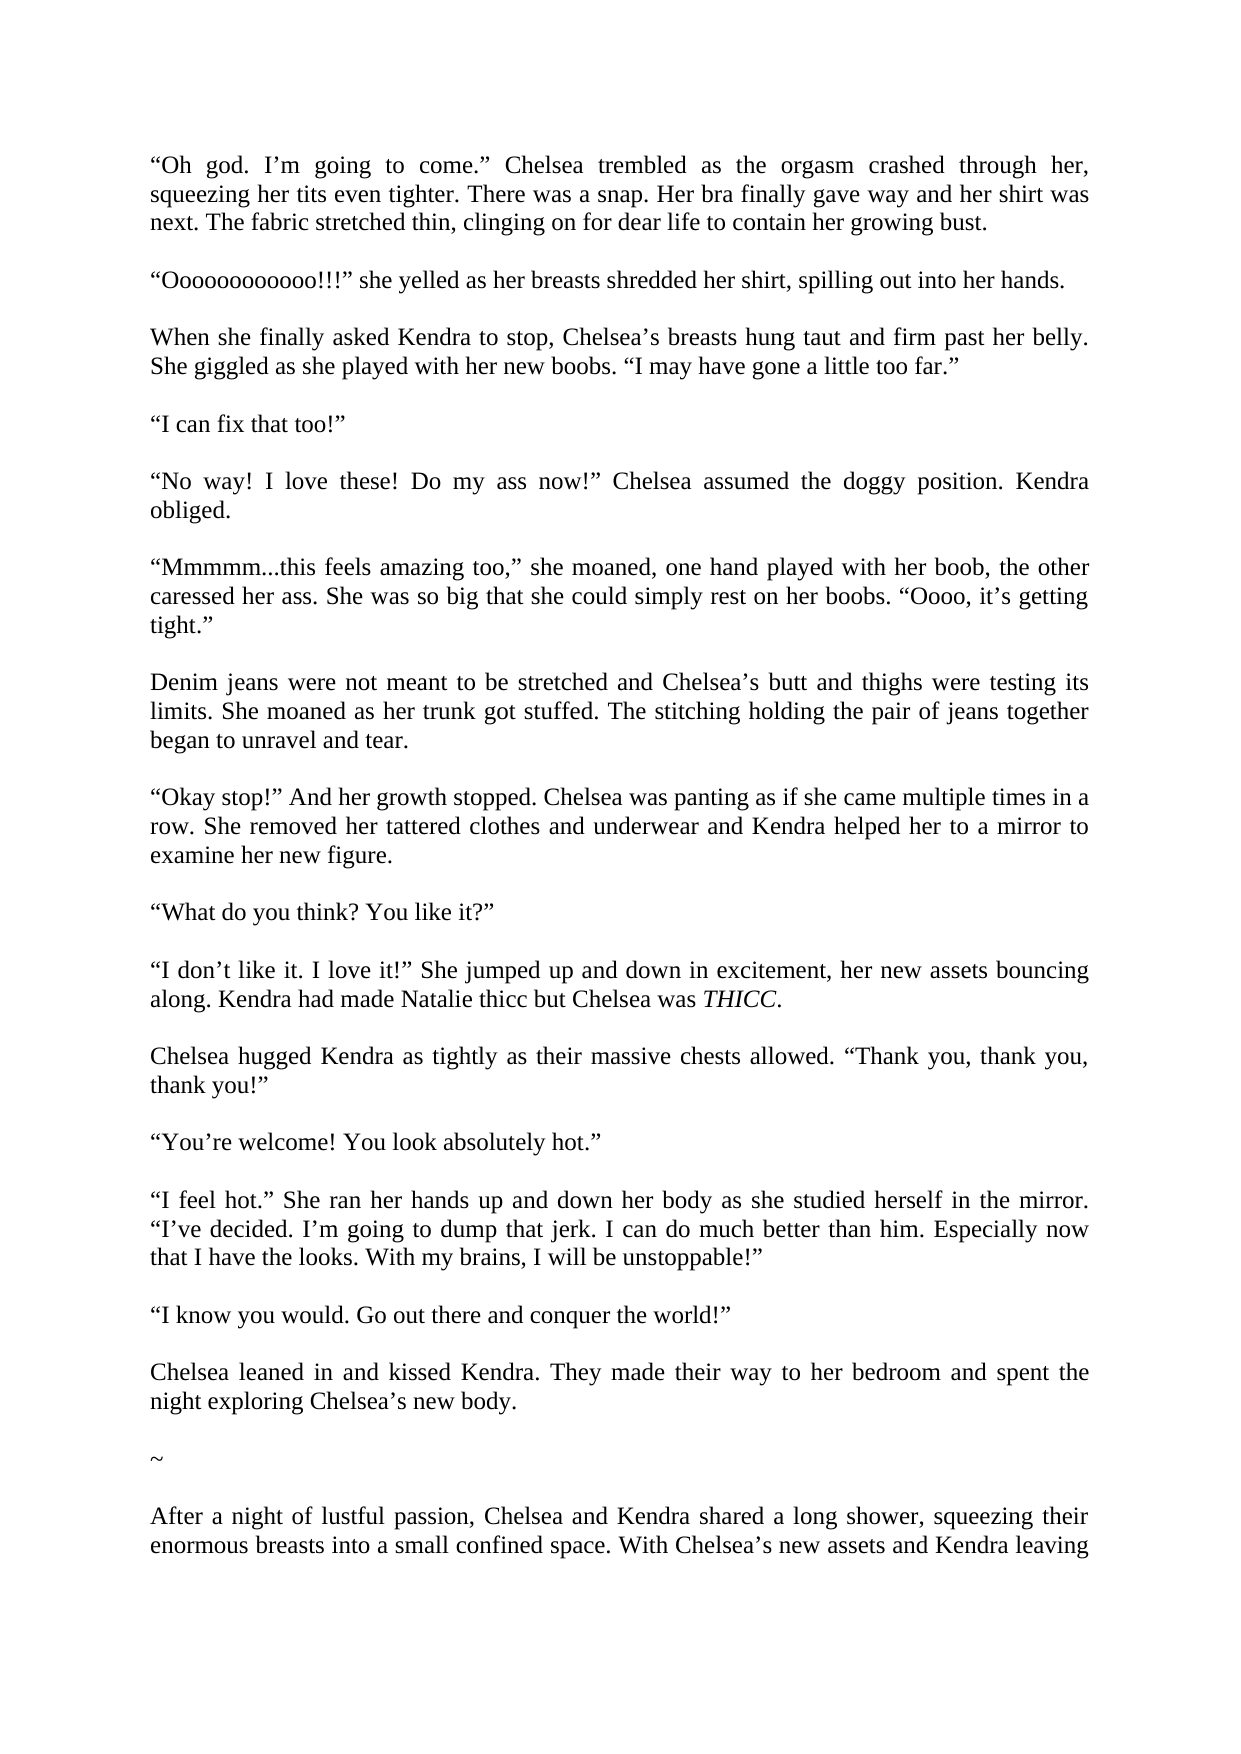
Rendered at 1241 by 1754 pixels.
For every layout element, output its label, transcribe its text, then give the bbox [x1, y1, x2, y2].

text “No way! I love these! Do my ass now!” Chelsea assumed the doggy position. Kendra obliged. [150, 466, 1090, 524]
text Denim jeans were not meant to be stretched and Chelsea’s butt and thighs were testing its limits. She moaned as her trunk got stuffed. The stitching holding the pair of jeans together began to unravel and tear. [150, 667, 1090, 754]
text “Oh god. I’m going to come.” Chelsea trembled as the orgasm crashed through her, squeezing her tits even tighter. There was a snap. Her bra finally gave way and her shirt was next. The fabric stretched thin, clinging on for dear life to contain her growing bust. [150, 150, 1090, 236]
text Chelsea hugged Kendra as tightly as their massive chests allowed. “Thank you, thank you, thank you!” [150, 1041, 1090, 1099]
text “Oooooooooooo!!!” she yelled as her breasts shredded her shirt, spilling out into her hands. [150, 265, 1090, 294]
text “What do you think? You like it?” [150, 897, 1090, 926]
text When she finally asked Kendra to stop, Chelsea’s breasts hung taut and firm past her belly. She giggled as she played with her new boobs. “I may have gone a little too far.” [150, 322, 1090, 380]
text “Okay stop!” And her growth stopped. Chelsea was panting as if she came multiple times in a row. She removed her tattered clothes and underwear and Kendra helped her to a mirror to examine her new figure. [150, 782, 1090, 869]
text “I know you would. Go out there and conquer the world!” [150, 1300, 1090, 1329]
text Chelsea leaned in and kissed Kendra. They made their way to her bedroom and spent the night exploring Chelsea’s new body. [150, 1357, 1090, 1415]
text “Mmmmm...this feels amazing too,” she moaned, one hand played with her boob, the other caressed her ass. She was so big that she could simply rest on her boobs. “Oooo, it’s getting tight.” [150, 552, 1090, 639]
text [150, 1501, 1090, 1559]
text “I feel hot.” She ran her hands up and down her body as she studied herself in the mirror. “I’ve decided. I’m going to dump that jerk. I can do much better than him. Especially now that I have the looks. With my brains, I will be unstoppable!” [150, 1185, 1090, 1271]
text “I can fix that too!” [150, 409, 1090, 437]
text “You’re welcome! You look absolutely hot.” [150, 1127, 1090, 1156]
text ~ [150, 1444, 1090, 1472]
text “I don’t like it. I love it!” She jumped up and down in excitement, her new assets bouncing along. Kendra had made Natalie thicc but Chelsea was THICC. [150, 955, 1090, 1012]
